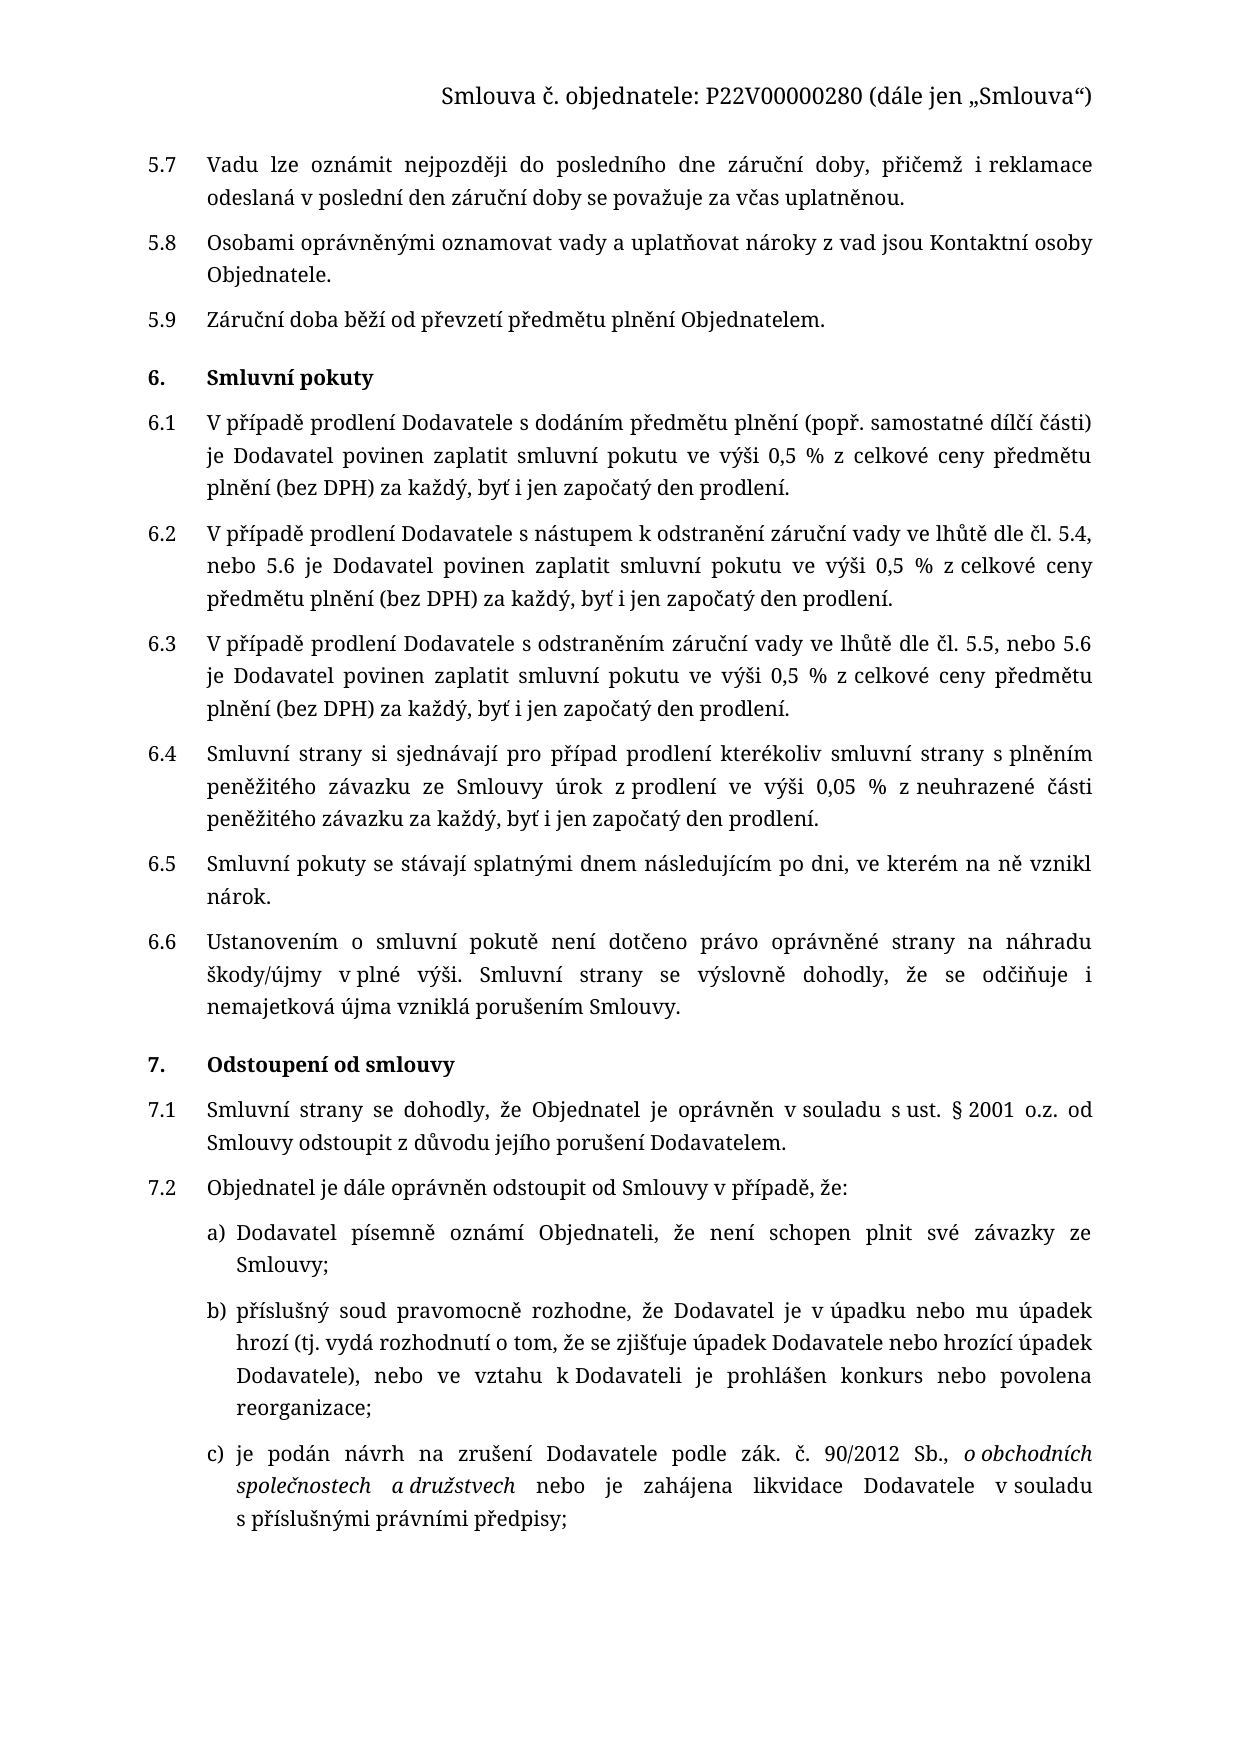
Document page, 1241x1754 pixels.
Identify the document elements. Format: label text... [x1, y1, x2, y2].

list Smluvní pokuty se stávají splatnými dnem následujícím po dni, ve kterém na ně vznikl nárok. [148, 849, 1093, 911]
list V případě prodlení Dodavatele s odstraněním záruční vady ve lhůtě dle čl. 5.5, nebo 5.6 je Dodavatel povinen zaplatit smluvní pokutu ve výši 0,5 % z celkové ceny předmětu plnění (bez DPH) za každý, byť i jen započatý den prodlení. [148, 629, 1093, 723]
list Smluvní pokuty [148, 363, 1093, 392]
list Smluvní strany se dohodly, že Objednatel je oprávněn v souladu s ust. § 2001 o.z. od Smlouvy odstoupit z důvodu jejího porušení Dodavatelem. [148, 1095, 1093, 1156]
list Záruční doba běží od převzetí předmětu plnění Objednatelem. [148, 306, 1093, 334]
list Objednatel je dále oprávněn odstoupit od Smlouvy v případě, že: [148, 1173, 1093, 1201]
list V případě prodlení Dodavatele s nástupem k odstranění záruční vady ve lhůtě dle čl. 5.4, nebo 5.6 je Dodavatel povinen zaplatit smluvní pokutu ve výši 0,5 % z celkové ceny předmětu plnění (bez DPH) za každý, byť i jen započatý den prodlení. [148, 519, 1093, 612]
list V případě prodlení Dodavatele s dodáním předmětu plnění (popř. samostatné dílčí části) je Dodavatel povinen zaplatit smluvní pokutu ve výši 0,5 % z celkové ceny předmětu plnění (bez DPH) za každý, byť i jen započatý den prodlení. [148, 408, 1093, 502]
list Osobami oprávněnými oznamovat vady a uplatňovat nároky z vad jsou Kontaktní osoby Objednatele. [148, 228, 1093, 289]
list příslušný soud pravomocně rozhodne, že Dodavatel je v úpadku nebo mu úpadek hrozí (tj. vydá rozhodnutí o tom, že se zjišťuje úpadek Dodavatele nebo hrozící úpadek Dodavatele), nebo ve vztahu k Dodavateli je prohlášen konkurs nebo povolena reorganizace; [207, 1296, 1093, 1422]
list Smluvní strany si sjednávají pro případ prodlení kterékoliv smluvní strany s plněním peněžitého závazku ze Smlouvy úrok z prodlení ve výši 0,05 % z neuhrazené části peněžitého závazku za každý, byť i jen započatý den prodlení. [148, 739, 1093, 833]
list Odstoupení od smlouvy [148, 1050, 1093, 1078]
list Dodavatel písemně oznámí Objednateli, že není schopen plnit své závazky ze Smlouvy; [207, 1218, 1093, 1279]
list je podán návrh na zrušení Dodavatele podle zák. č. 90/2012 Sb., o obchodních společnostech a družstvech nebo je zahájena likvidace Dodavatele v souladu s příslušnými právními předpisy; [207, 1439, 1093, 1532]
list Ustanovením o smluvní pokutě není dotčeno právo oprávněné strany na náhradu škody/újmy v plné výši. Smluvní strany se výslovně dohodly, že se odčiňuje i nemajetková újma vzniklá porušením Smlouvy. [148, 927, 1093, 1021]
list Vadu lze oznámit nejpozději do posledního dne záruční doby, přičemž i reklamace odeslaná v poslední den záruční doby se považuje za včas uplatněnou. [148, 150, 1093, 211]
